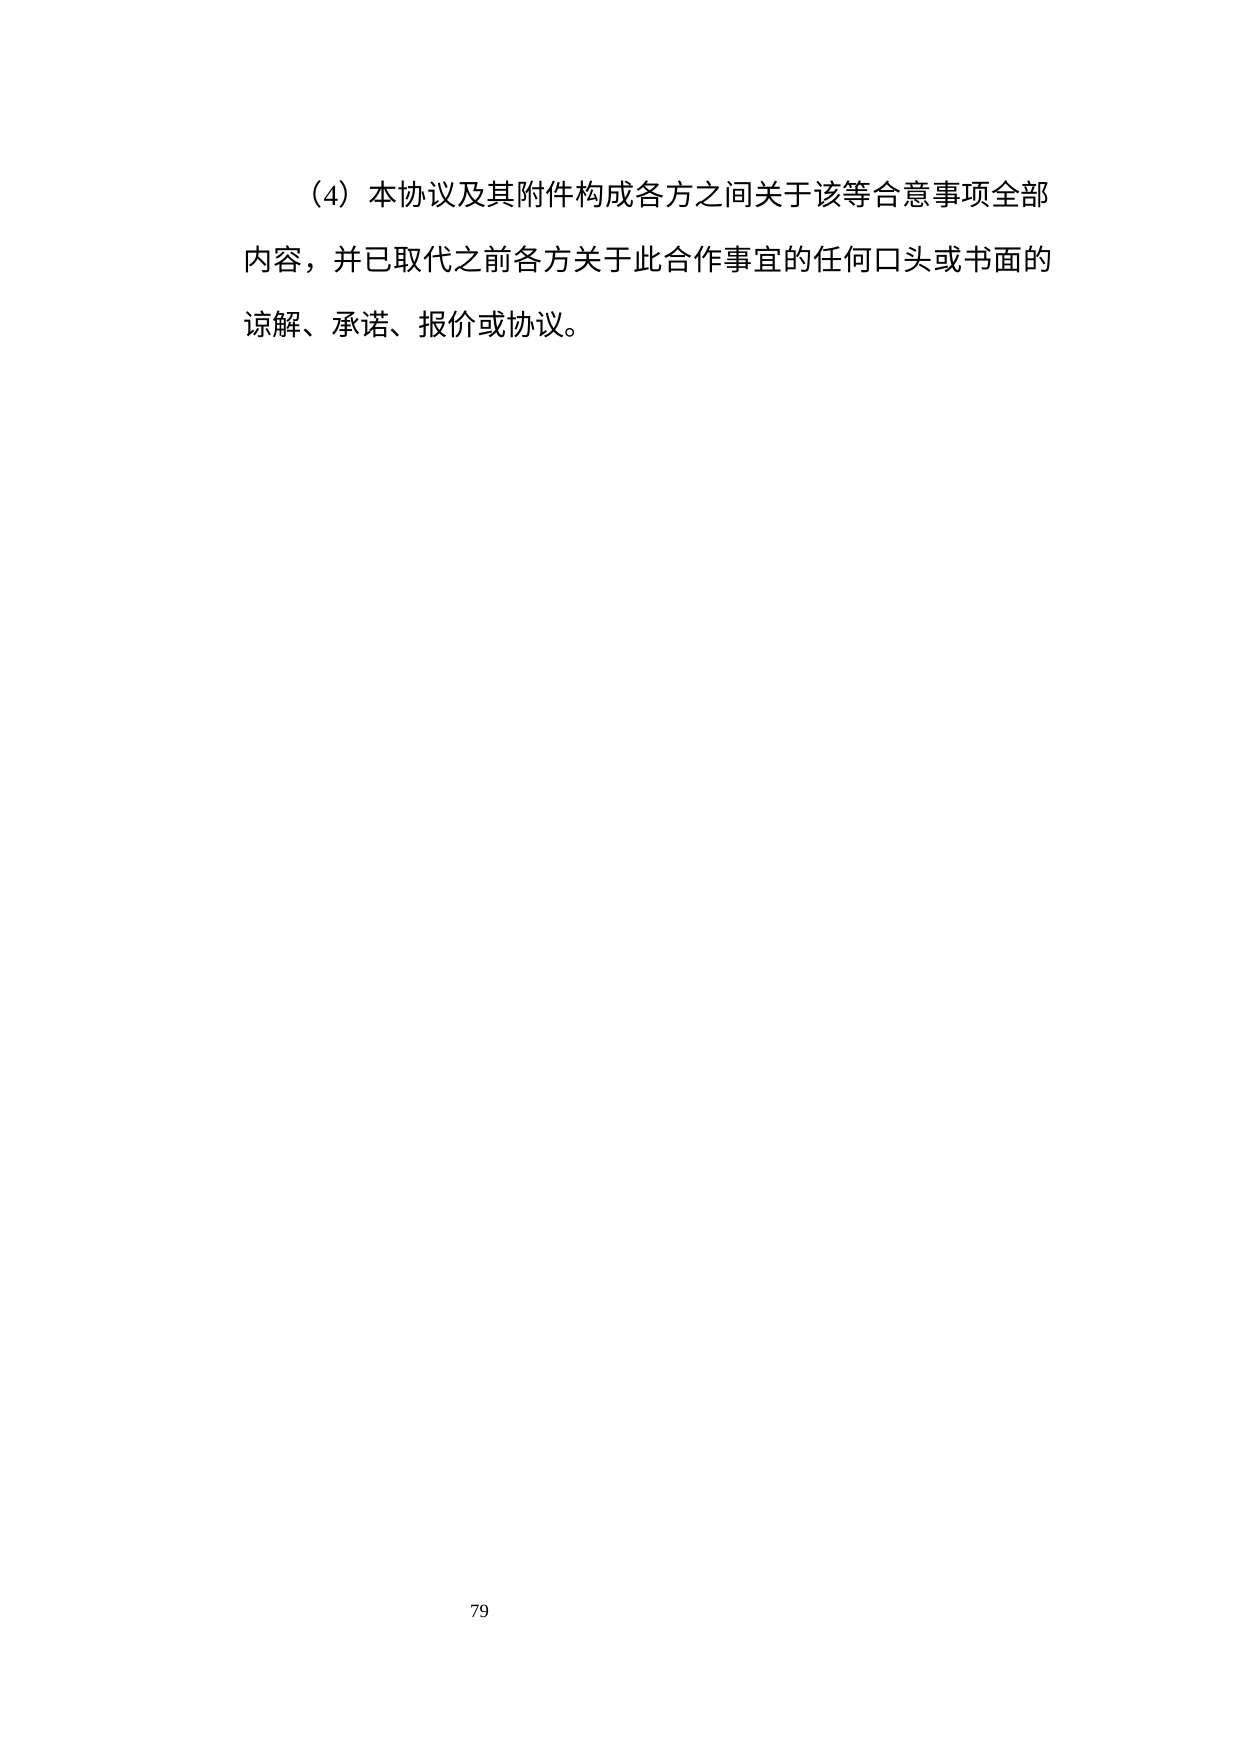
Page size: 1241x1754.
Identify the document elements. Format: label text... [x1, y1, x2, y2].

text （4）本协议及其附件构成各方之间关于该等合意事项全部内容，并已取代之前各方关于此合作事宜的任何口头或书面的谅解、承诺、报价或协议。 [243, 160, 1053, 355]
